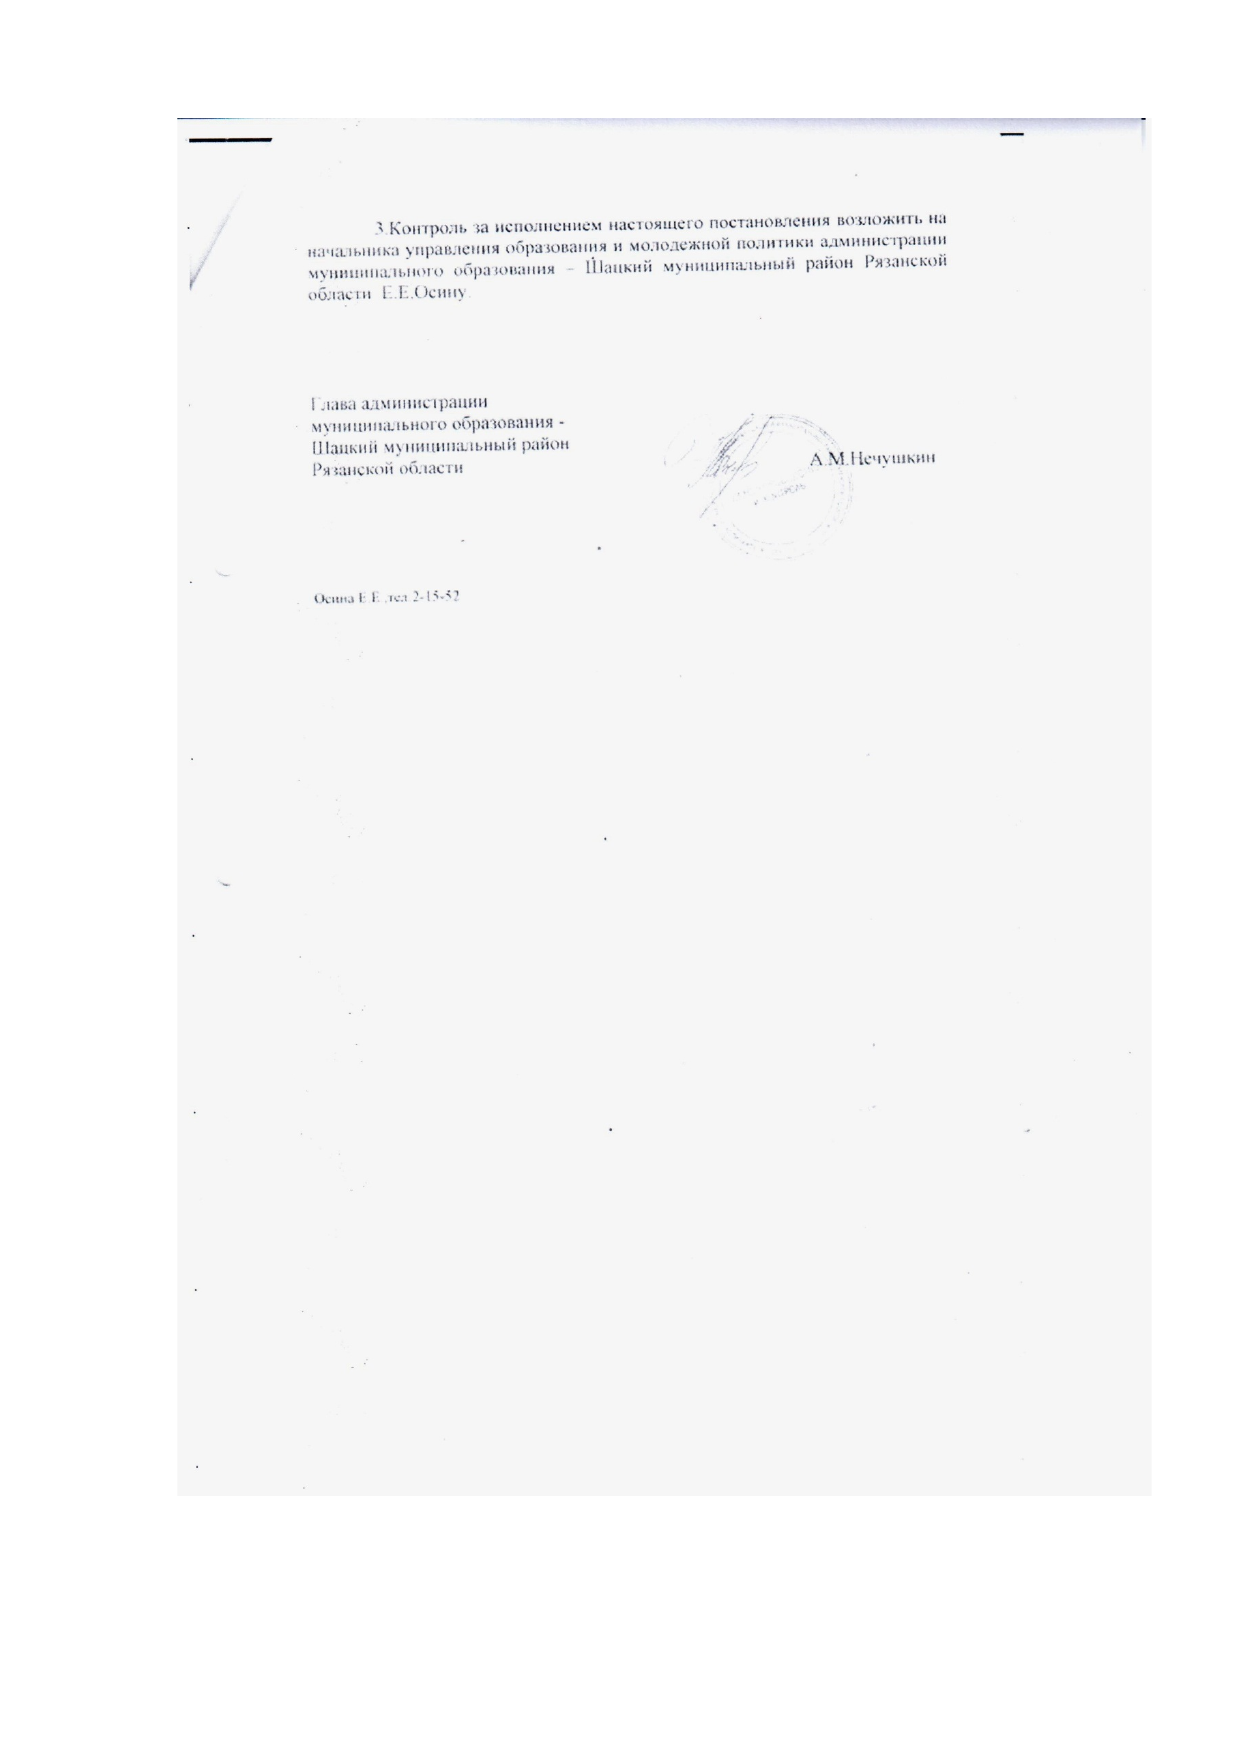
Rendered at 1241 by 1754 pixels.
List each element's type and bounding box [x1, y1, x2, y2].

picture [177, 118, 1152, 1496]
